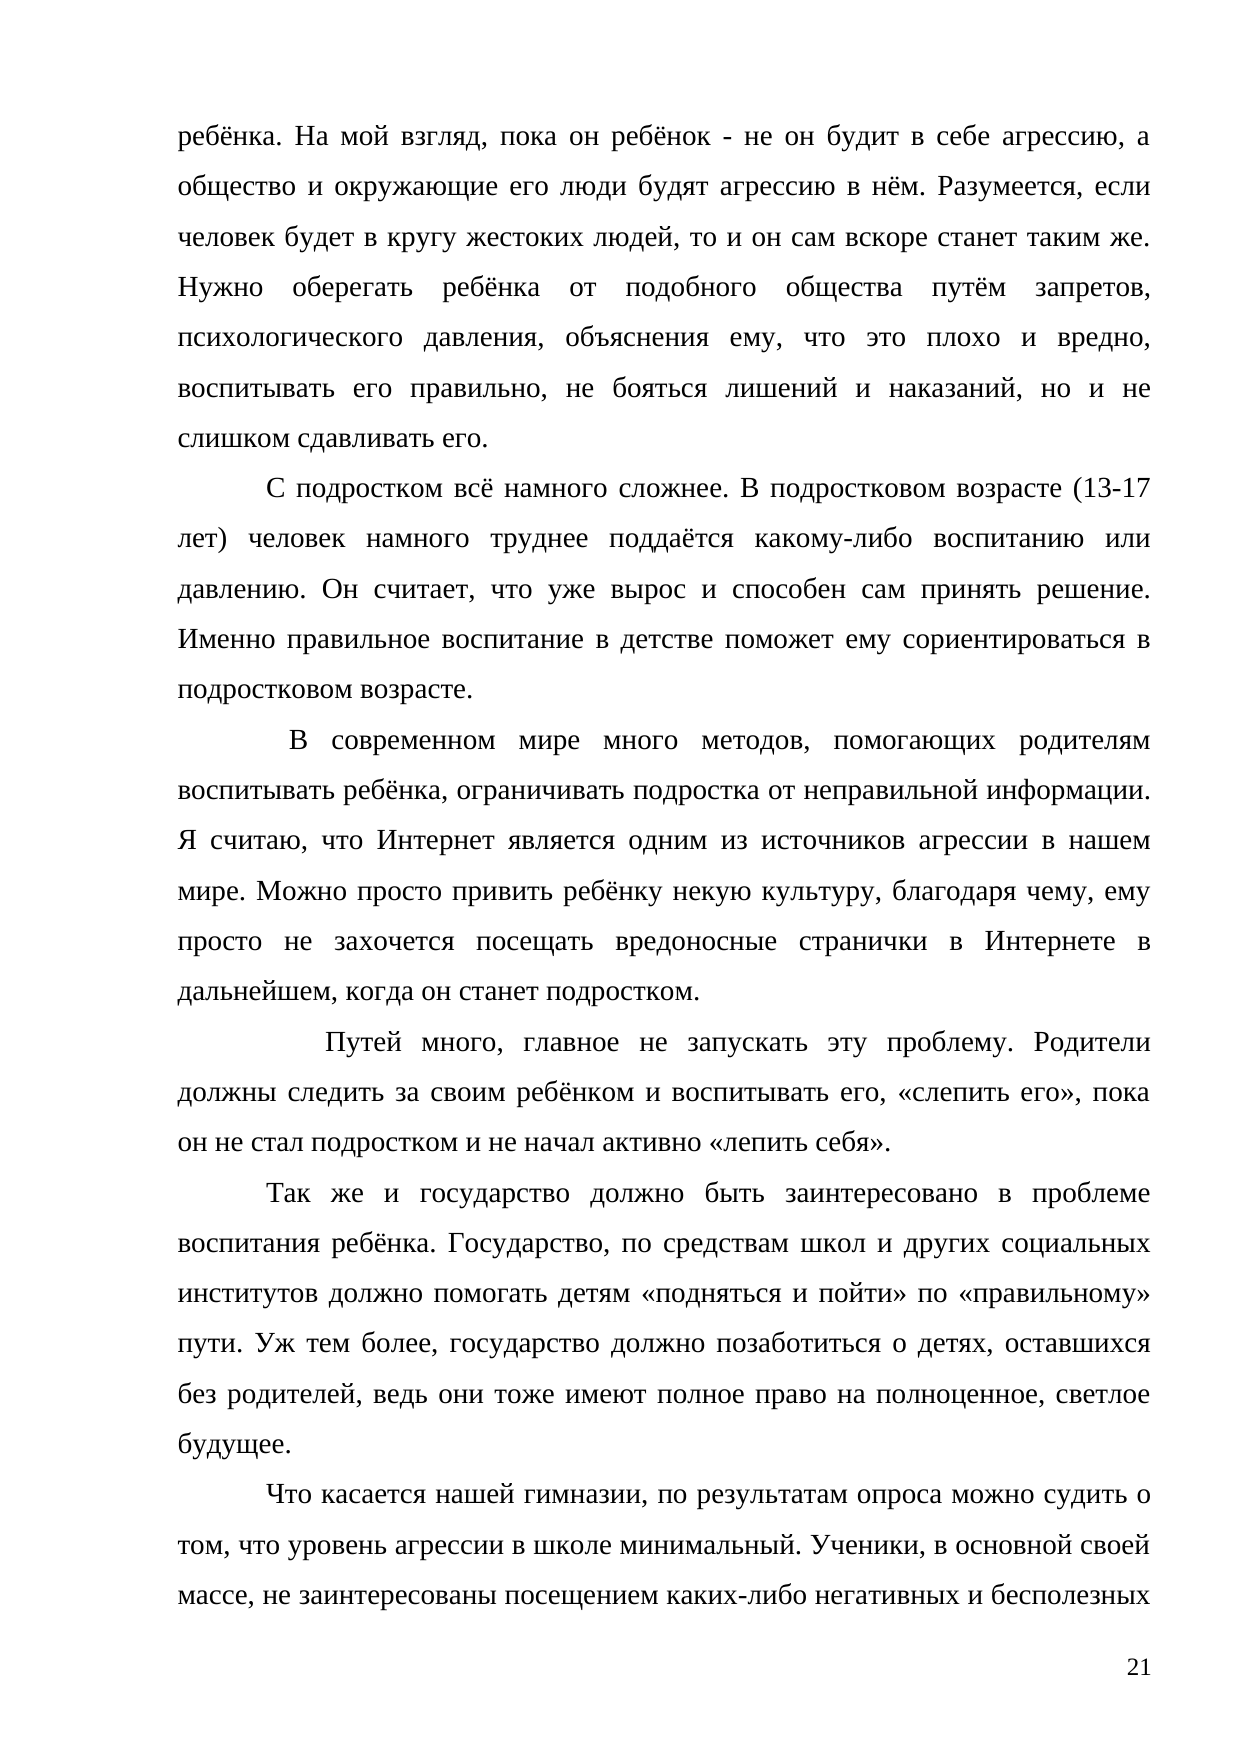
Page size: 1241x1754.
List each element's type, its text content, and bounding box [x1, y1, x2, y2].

text Так же и государство должно быть заинтересовано в проблеме воспитания ребёнка. Государство, по средствам школ и других социальных институтов должно помогать детям «подняться и пойти» по «правильному» пути. Уж тем более, государство должно позаботиться о детях, оставшихся без родителей, ведь они тоже имеют полное право на полноценное, светлое будущее. [177, 1175, 1152, 1460]
text В современном мире много методов, помогающих родителям воспитывать ребёнка, ограничивать подростка от неправильной информации. Я считаю, что Интернет является одним из источников агрессии в нашем мире. Можно просто привить ребёнку некую культуру, благодаря чему, ему просто не захочется посещать вредоносные странички в Интернете в дальнейшем, когда он станет подростком. [177, 722, 1152, 1007]
text С подростком всё намного сложнее. В подростковом возрасте (13-17 лет) человек намного труднее поддаётся какому-либо воспитанию или давлению. Он считает, что уже вырос и способен сам принять решение. Именно правильное воспитание в детстве поможет ему сориентироваться в подростковом возрасте. [177, 470, 1152, 705]
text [177, 1477, 1152, 1611]
text Путей много, главное не запускать эту проблему. Родители должны следить за своим ребёнком и воспитывать его, «слепить его», пока он не стал подростком и не начал активно «лепить себя». [177, 1024, 1152, 1158]
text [177, 118, 1152, 453]
